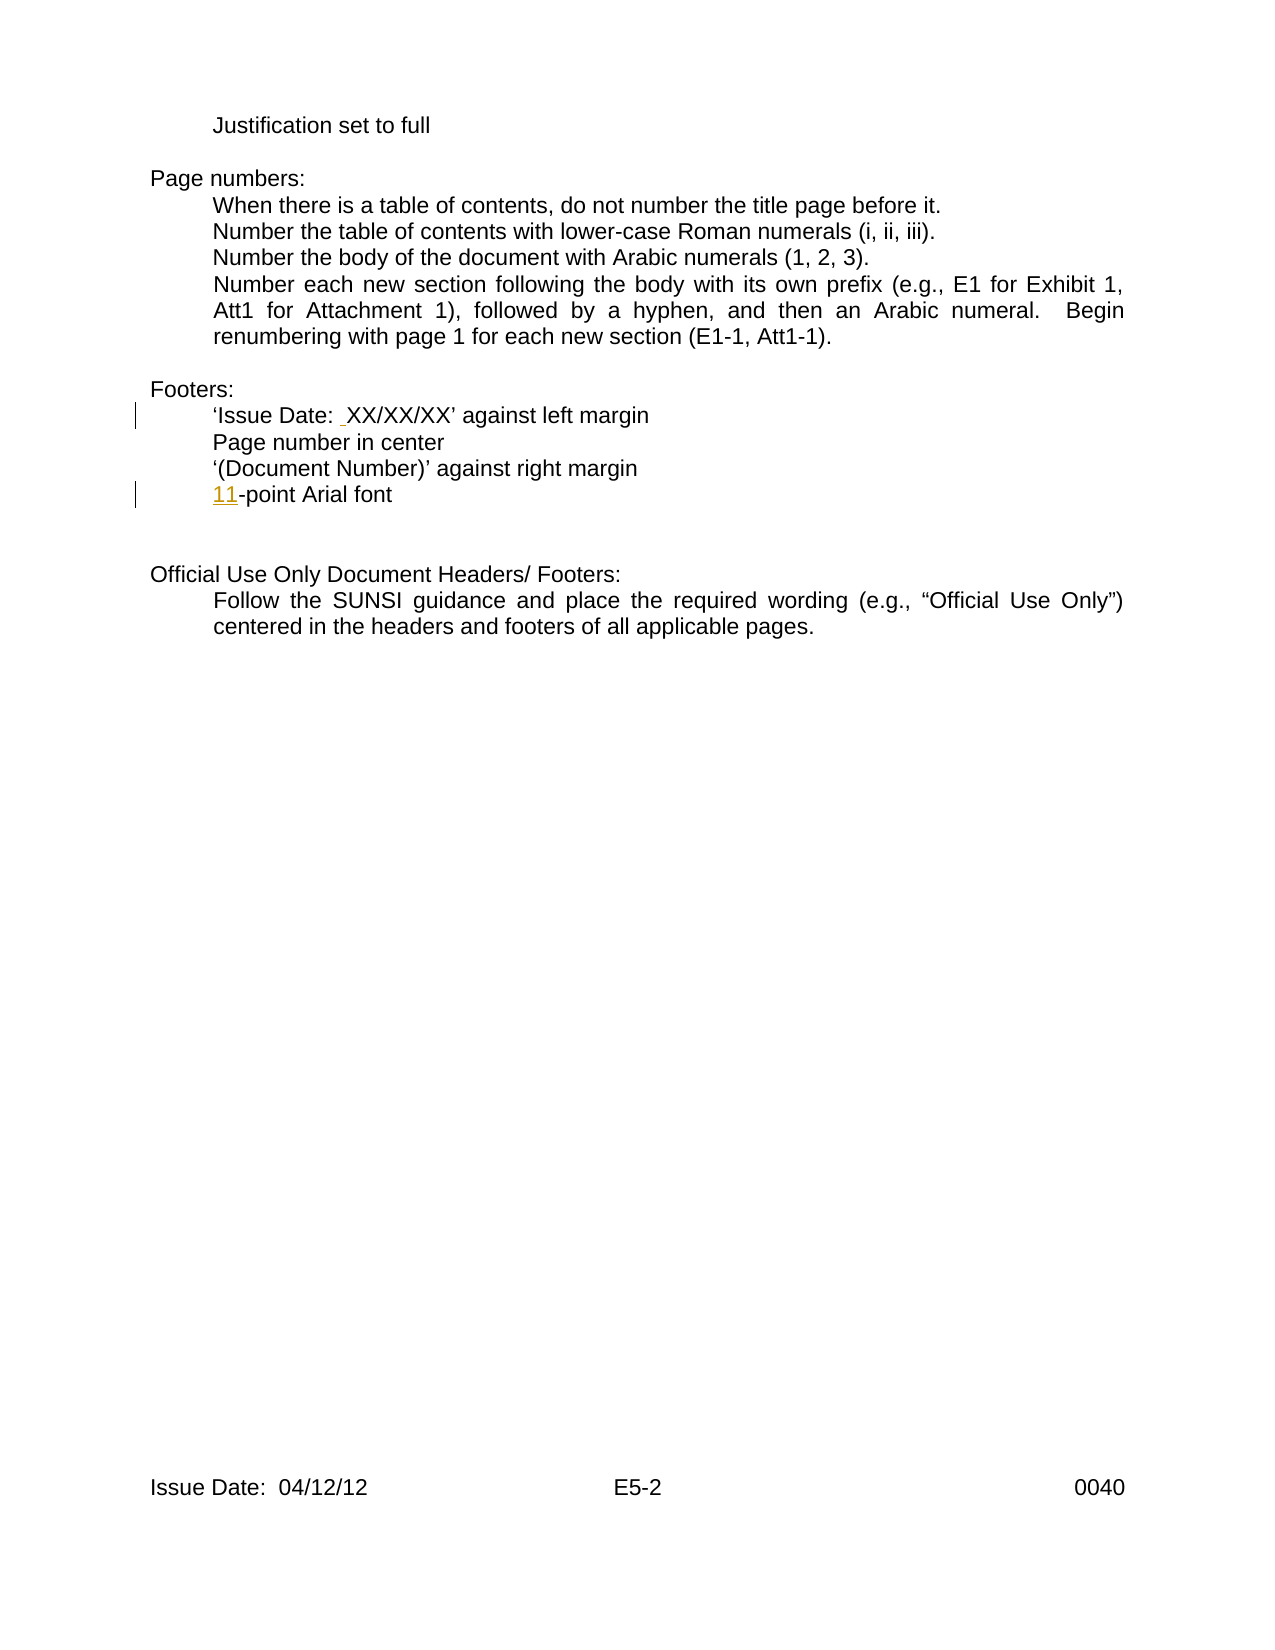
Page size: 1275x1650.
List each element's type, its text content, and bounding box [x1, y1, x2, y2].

text ‘(Document Number)’ against right margin [212, 455, 1125, 481]
text When there is a table of contents, do not number the title page before it. [212, 192, 1125, 218]
text -point Arial font [212, 481, 1125, 508]
text Follow the SUNSI guidance and place the required wording (e.g., “Official Use Only”) centered in the headers and footers of all applicable pages. [213, 587, 1125, 639]
text Footers: [150, 376, 1125, 402]
text Justification set to full [212, 112, 1125, 139]
text Page numbers: [150, 165, 1125, 192]
text ‘Issue Date: XX/XX/XX’ against left margin [212, 402, 1125, 429]
text Number the body of the document with Arabic numerals (1, 2, 3). [212, 244, 1125, 271]
text Official Use Only Document Headers/ Footers: [150, 561, 1125, 587]
text Number the table of contents with lower-case Roman numerals (i, ii, iii). [212, 218, 1125, 244]
text Number each new section following the body with its own prefix (e.g., E1 for Exhibit 1, Att1 for Attachment 1), followed by a hyphen, and then an Arabic numeral. Begin renumbering with page 1 for each new section (E1-1, Att1-1). [213, 271, 1125, 350]
text Page number in center [212, 429, 1125, 455]
